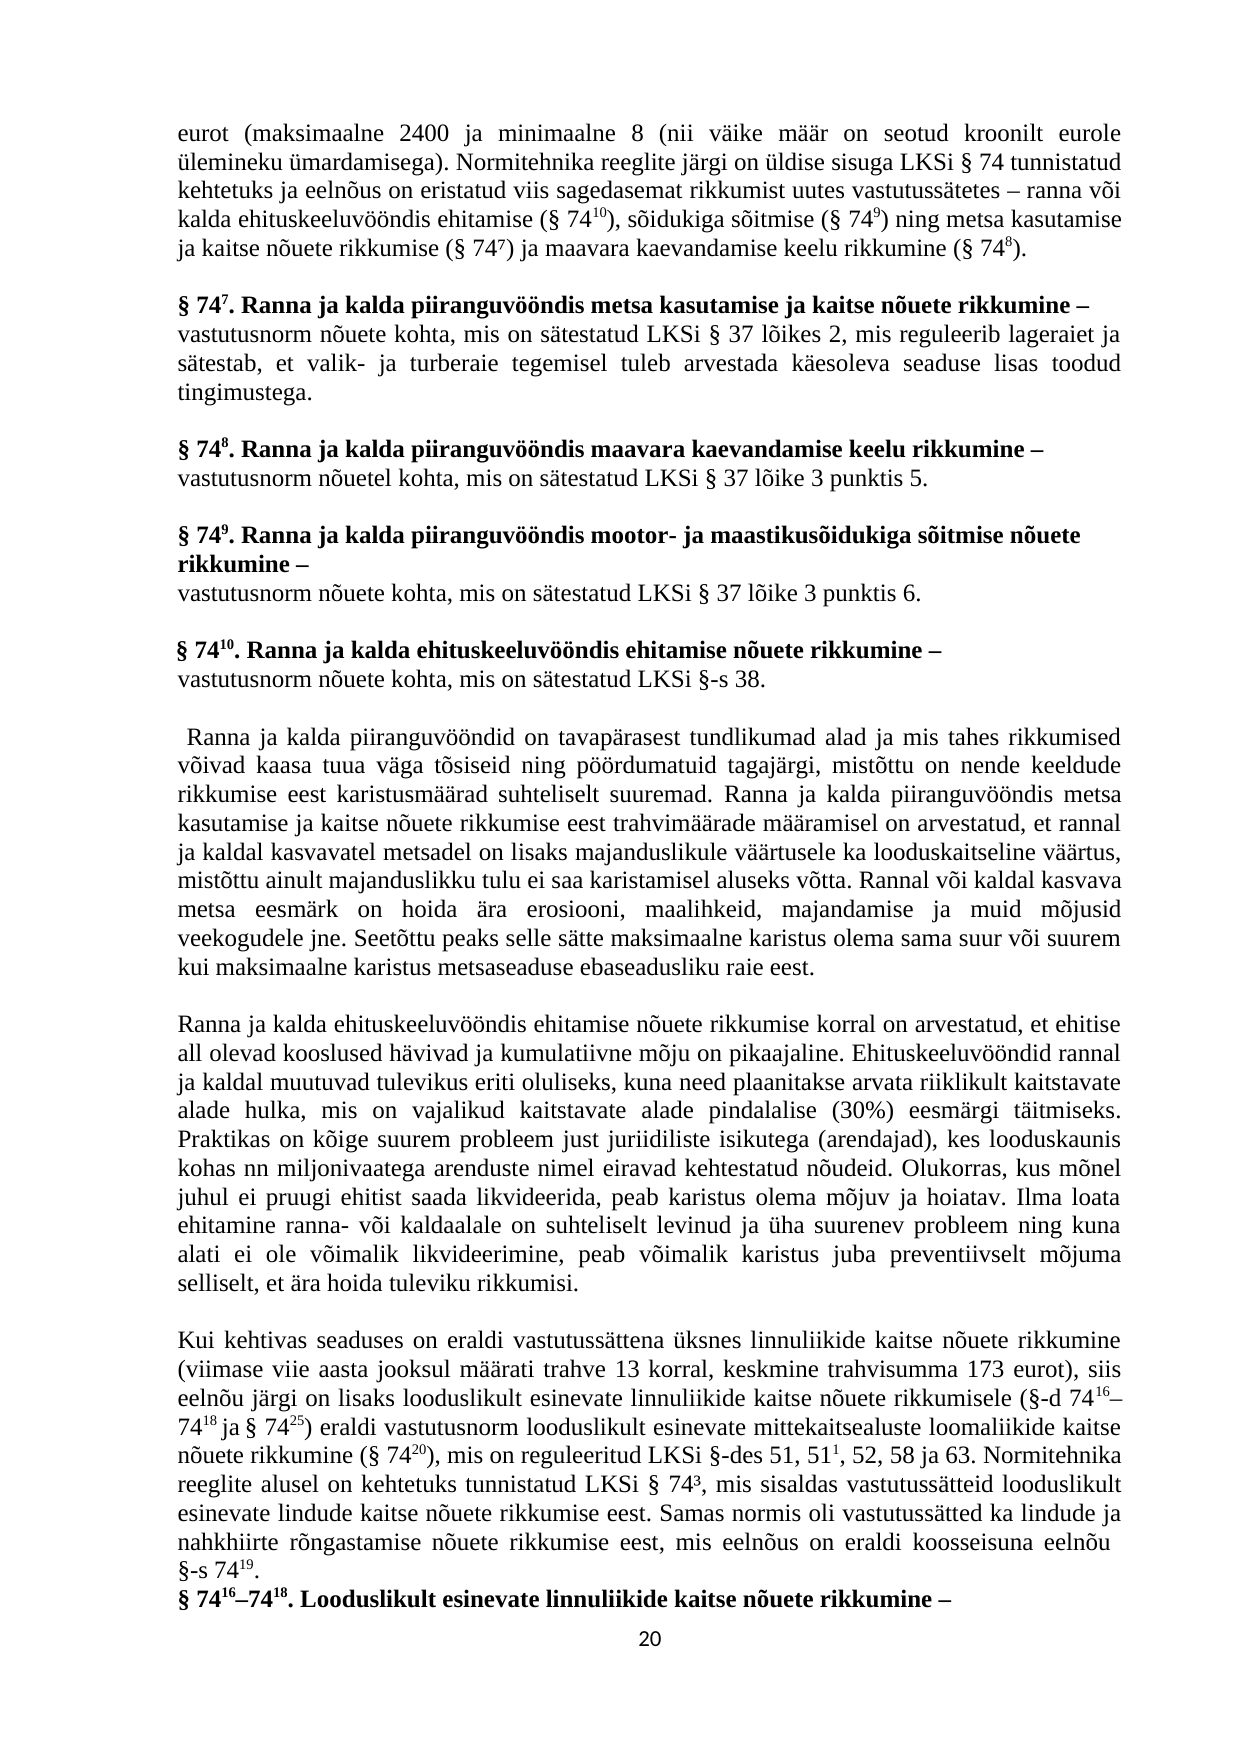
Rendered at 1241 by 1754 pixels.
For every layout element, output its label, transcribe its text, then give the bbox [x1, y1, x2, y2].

text § 7410. Ranna ja kalda ehituskeeluvööndis ehitamise nõuete rikkumine ‒ [176, 636, 1117, 664]
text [177, 118, 1122, 262]
text § 749. Ranna ja kalda piiranguvööndis mootor- ja maastikusõidukiga sõitmise nõuete rikkumine ‒ [177, 521, 1122, 578]
text § 748. Ranna ja kalda piiranguvööndis maavara kaevandamise keelu rikkumine ‒ [177, 434, 1122, 463]
text vastutusnorm nõuete kohta, mis on sätestatud LKSi §-s 38. [177, 664, 1122, 693]
text § 747. Ranna ja kalda piiranguvööndis metsa kasutamise ja kaitse nõuete rikkumine ‒ [177, 291, 1122, 319]
text vastutusnorm nõuete kohta, mis on sätestatud LKSi § 37 lõikes 2, mis reguleerib lageraiet ja sätestab, et valik- ja turberaie tegemisel tuleb arvestada käesoleva seaduse lisas toodud tingimustega. [177, 319, 1122, 406]
text Ranna ja kalda piiranguvööndid on tavapärasest tundlikumad alad ja mis tahes rikkumised võivad kaasa tuua väga tõsiseid ning pöördumatuid tagajärgi, mistõttu on nende keeldude rikkumise eest karistusmäärad suhteliselt suuremad. Ranna ja kalda piiranguvööndis metsa kasutamise ja kaitse nõuete rikkumise eest trahvimäärade määramisel on arvestatud, et rannal ja kaldal kasvavatel metsadel on lisaks majanduslikule väärtusele ka looduskaitseline väärtus, mistõttu ainult majanduslikku tulu ei saa karistamisel aluseks võtta. Rannal või kaldal kasvava metsa eesmärk on hoida ära erosiooni, maalihkeid, majandamise ja muid mõjusid veekogudele jne. Seetõttu peaks selle sätte maksimaalne karistus olema sama suur või suurem kui maksimaalne karistus metsaseaduse ebaseadusliku raie eest. [177, 722, 1122, 981]
text Ranna ja kalda ehituskeeluvööndis ehitamise nõuete rikkumise korral on arvestatud, et ehitise all olevad kooslused hävivad ja kumulatiivne mõju on pikaajaline. Ehituskeeluvööndid rannal ja kaldal muutuvad tulevikus eriti oluliseks, kuna need plaanitakse arvata riiklikult kaitstavate alade hulka, mis on vajalikud kaitstavate alade pindalalise (30%) eesmärgi täitmiseks. Praktikas on kõige suurem probleem just juriidiliste isikutega (arendajad), kes looduskaunis kohas nn miljonivaatega arenduste nimel eiravad kehtestatud nõudeid. Olukorras, kus mõnel juhul ei pruugi ehitist saada likvideerida, peab karistus olema mõjuv ja hoiatav. Ilma loata ehitamine ranna- või kaldaalale on suhteliselt levinud ja üha suurenev probleem ning kuna alati ei ole võimalik likvideerimine, peab võimalik karistus juba preventiivselt mõjuma selliselt, et ära hoida tuleviku rikkumisi. [177, 1009, 1122, 1297]
text vastutusnorm nõuetel kohta, mis on sätestatud LKSi § 37 lõike 3 punktis 5. [177, 463, 1122, 492]
text Kui kehtivas seaduses on eraldi vastutussättena üksnes linnuliikide kaitse nõuete rikkumine (viimase viie aasta jooksul määrati trahve 13 korral, keskmine trahvisumma 173 eurot), siis eelnõu järgi on lisaks looduslikult esinevate linnuliikide kaitse nõuete rikkumisele (§-d 7416‒7418 ja § 7425) eraldi vastutusnorm looduslikult esinevate mittekaitsealuste loomaliikide kaitse nõuete rikkumine (§ 7420), mis on reguleeritud LKSi §-des 51, 511, 52, 58 ja 63. Normitehnika reeglite alusel on kehtetuks tunnistatud LKSi § 74³, mis sisaldas vastutussätteid looduslikult esinevate lindude kaitse nõuete rikkumise eest. Samas normis oli vastutussätted ka lindude ja nahkhiirte rõngastamise nõuete rikkumise eest, mis eelnõus on eraldi koosseisuna eelnõu §-s 7419. [177, 1326, 1122, 1584]
text vastutusnorm nõuete kohta, mis on sätestatud LKSi § 37 lõike 3 punktis 6. [177, 578, 1122, 607]
text § 7416‒7418. Looduslikult esinevate linnuliikide kaitse nõuete rikkumine ‒ [177, 1584, 1122, 1613]
